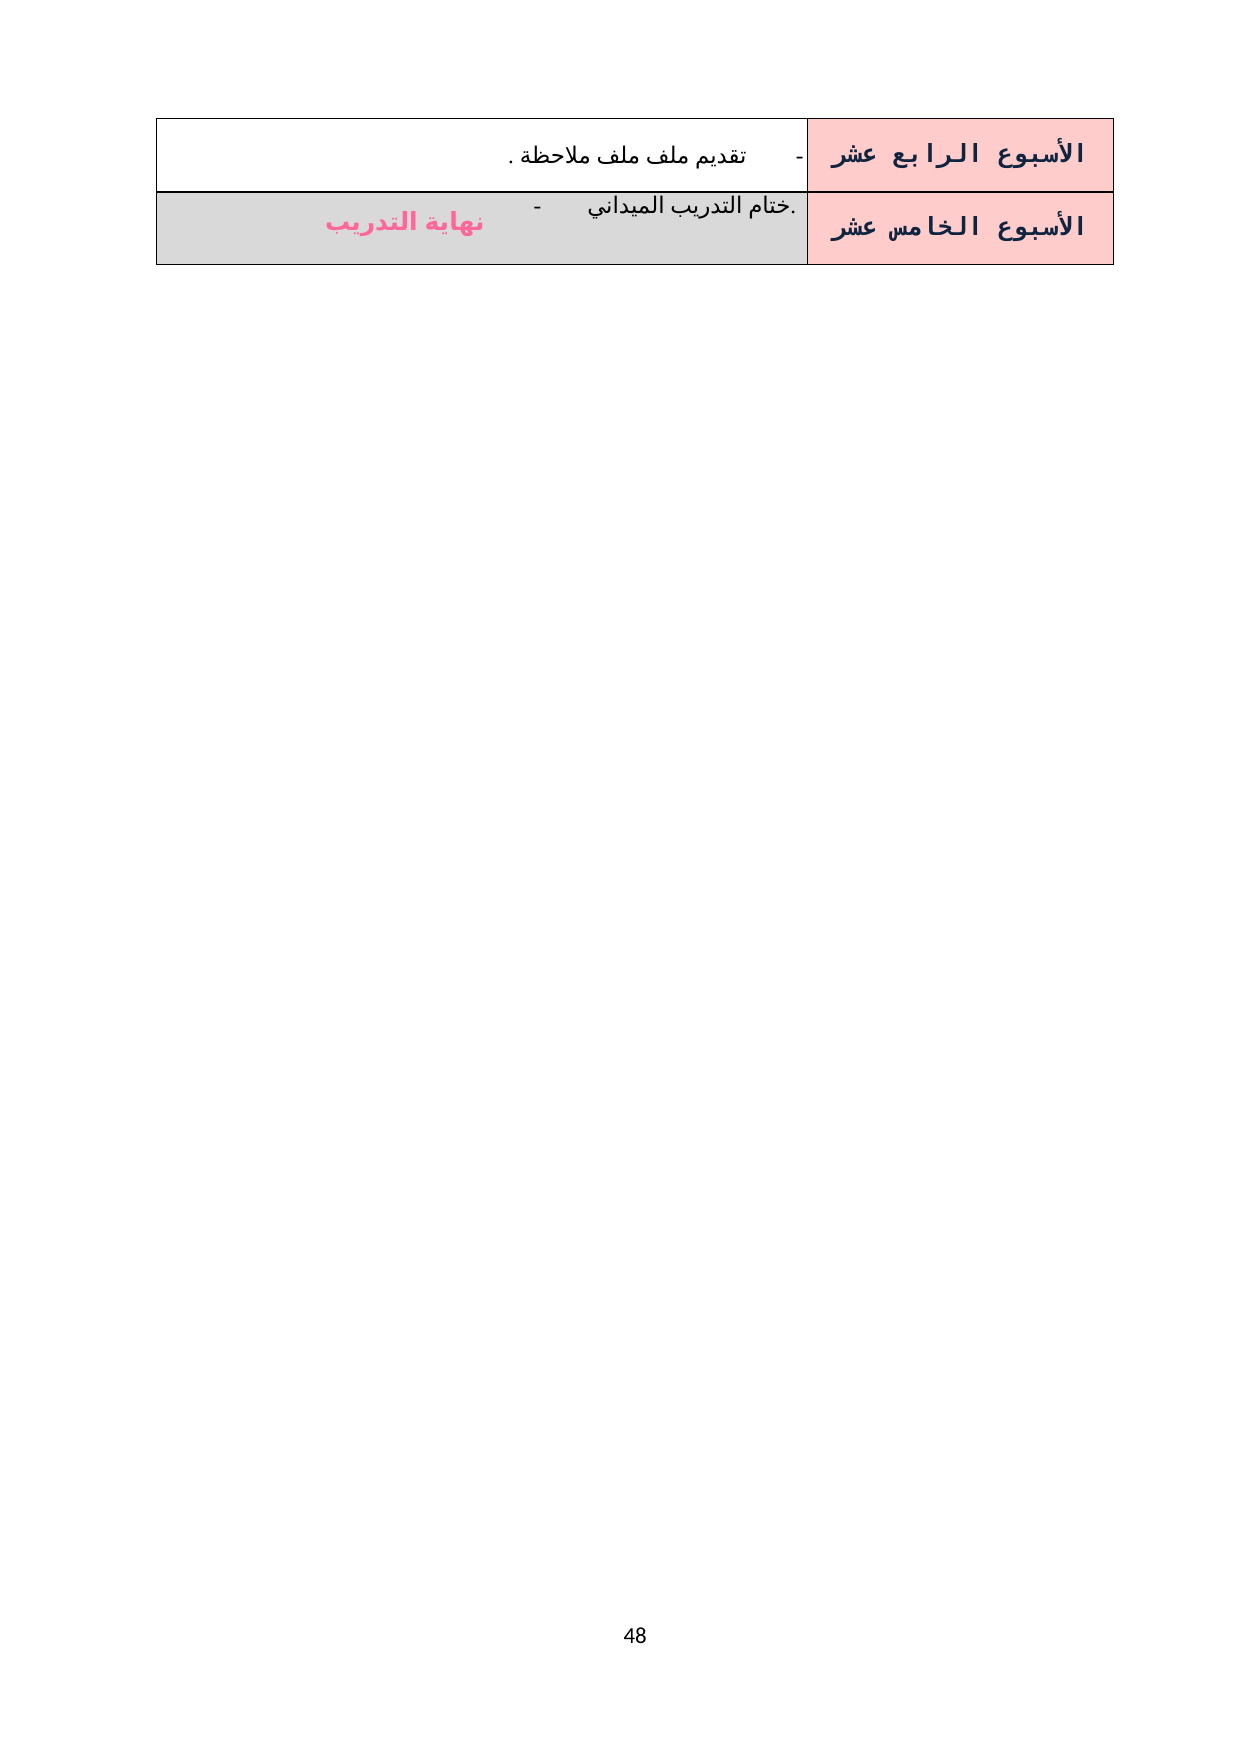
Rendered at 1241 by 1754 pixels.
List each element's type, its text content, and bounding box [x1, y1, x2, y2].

table_cell - ختام التدريب الميداني. [157, 193, 807, 264]
table_cell الأسبوع الخامس عشر [808, 193, 1113, 264]
table_cell الأسبوع الرابع عشر [808, 119, 1113, 191]
table_cell تقديم ملف ملف ملاحظة . [157, 119, 807, 191]
